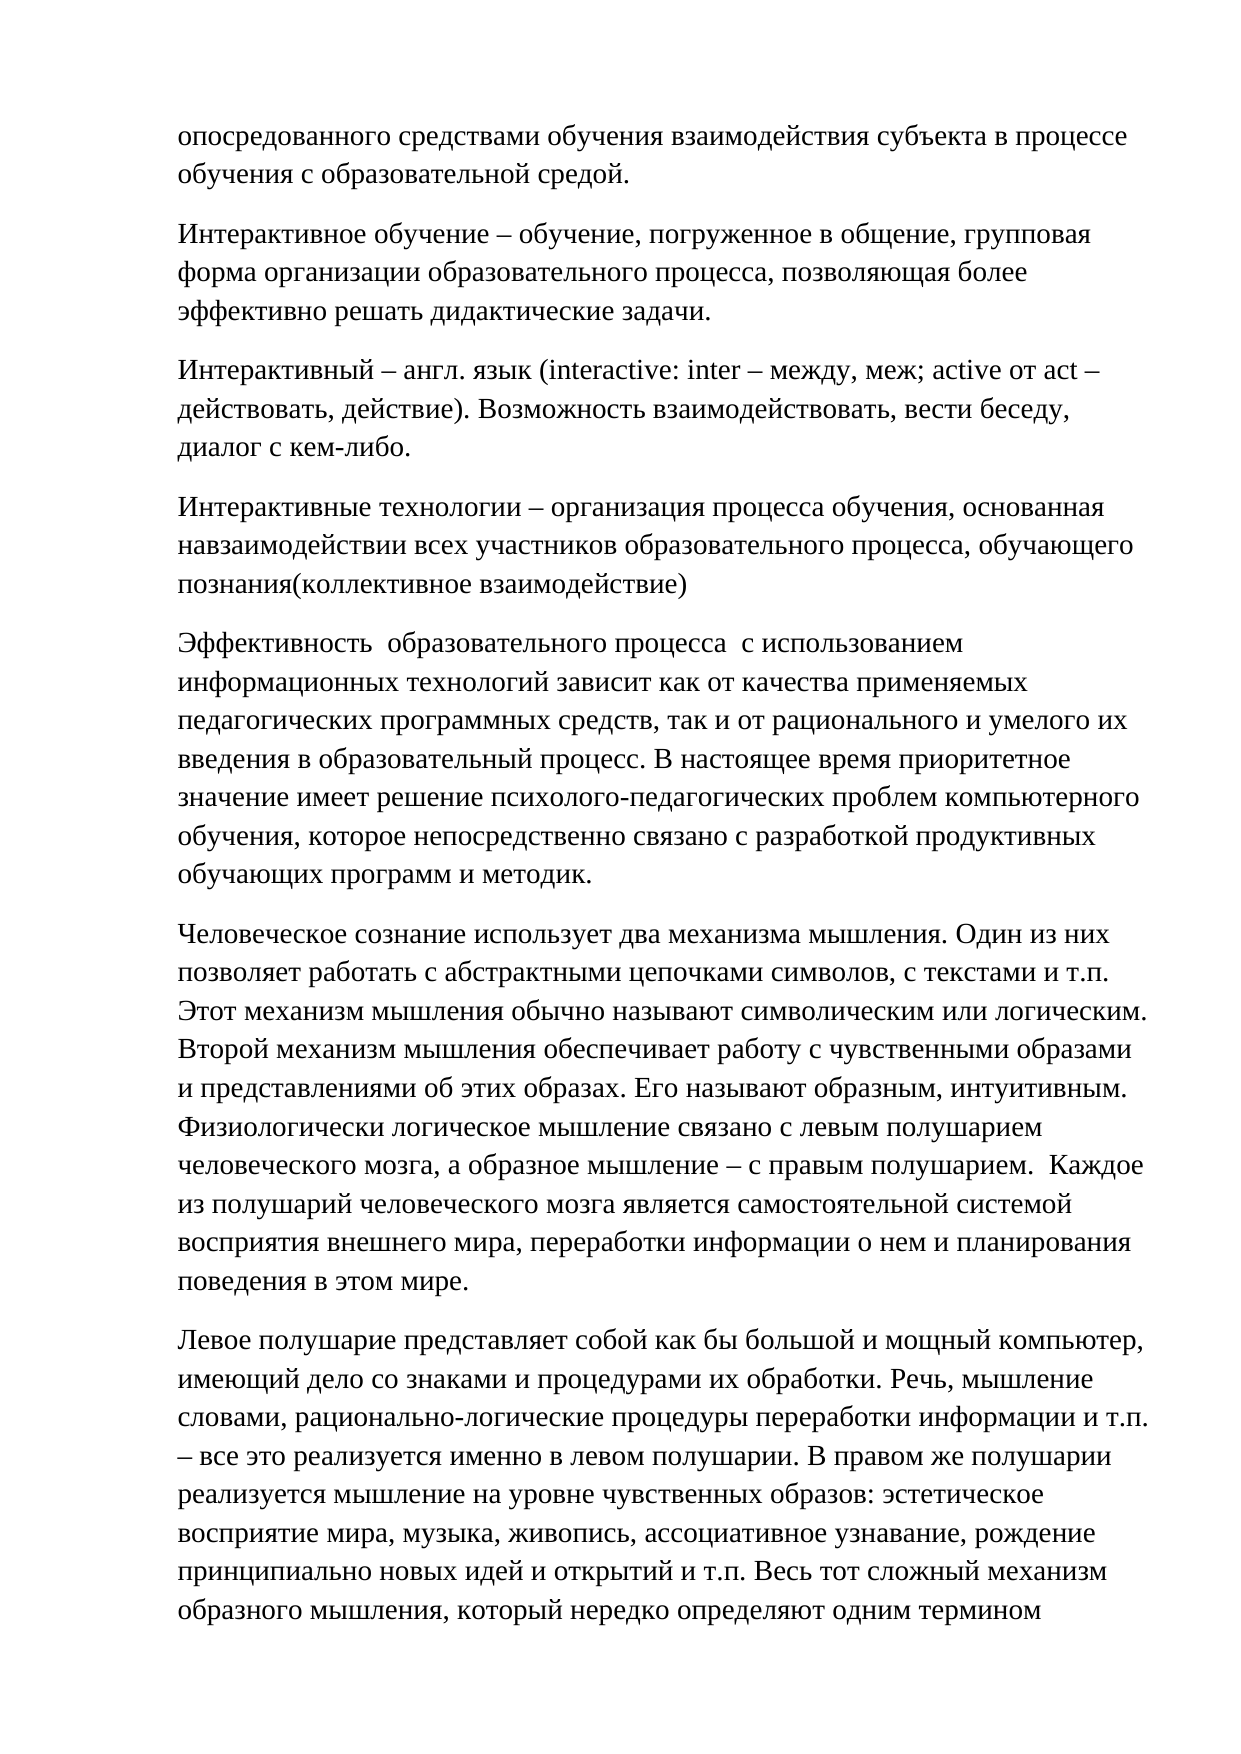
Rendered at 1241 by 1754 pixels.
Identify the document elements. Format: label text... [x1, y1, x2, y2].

text Эффективность образовательного процесса с использованием информационных технологий зависит как от качества применяемых педагогических программных средств, так и от рационального и умелого их введения в образовательный процесс. В настоящее время приоритетное значение имеет решение психолого-педагогических проблем компьютерного обучения, которое непосредственно связано с разработкой продуктивных обучающих программ и методик. [177, 625, 1152, 890]
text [177, 1322, 1152, 1626]
text Интерактивный – англ. язык (interactive: inter – между, меж; active от act – действовать, действие). Возможность взаимодействовать, вести беседу, диалог с кем-либо. [177, 352, 1152, 463]
text опосредованного средствами обучения взаимодействия субъекта в процессе обучения с образовательной средой. [177, 118, 1152, 190]
text Человеческое сознание использует два механизма мышления. Один из них позволяет работать с абстрактными цепочками символов, с текстами и т.п. Этот механизм мышления обычно называют символическим или логическим. Второй механизм мышления обеспечивает работу с чувственными образами и представлениями об этих образах. Его называют образным, интуитивным. Физиологически логическое мышление связано с левым полушарием человеческого мозга, а образное мышление – с правым полушарием. Каждое из полушарий человеческого мозга является самостоятельной системой восприятия внешнего мира, переработки информации о нем и планирования поведения в этом мире. [177, 916, 1152, 1296]
text Интерактивное обучение – обучение, погруженное в общение, групповая форма организации образовательного процесса, позволяющая более эффективно решать дидактические задачи. [177, 216, 1152, 327]
text Интерактивные технологии – организация процесса обучения, основанная навзаимодействии всех участников образовательного процесса, обучающего познания(коллективное взаимодействие) [177, 489, 1152, 599]
